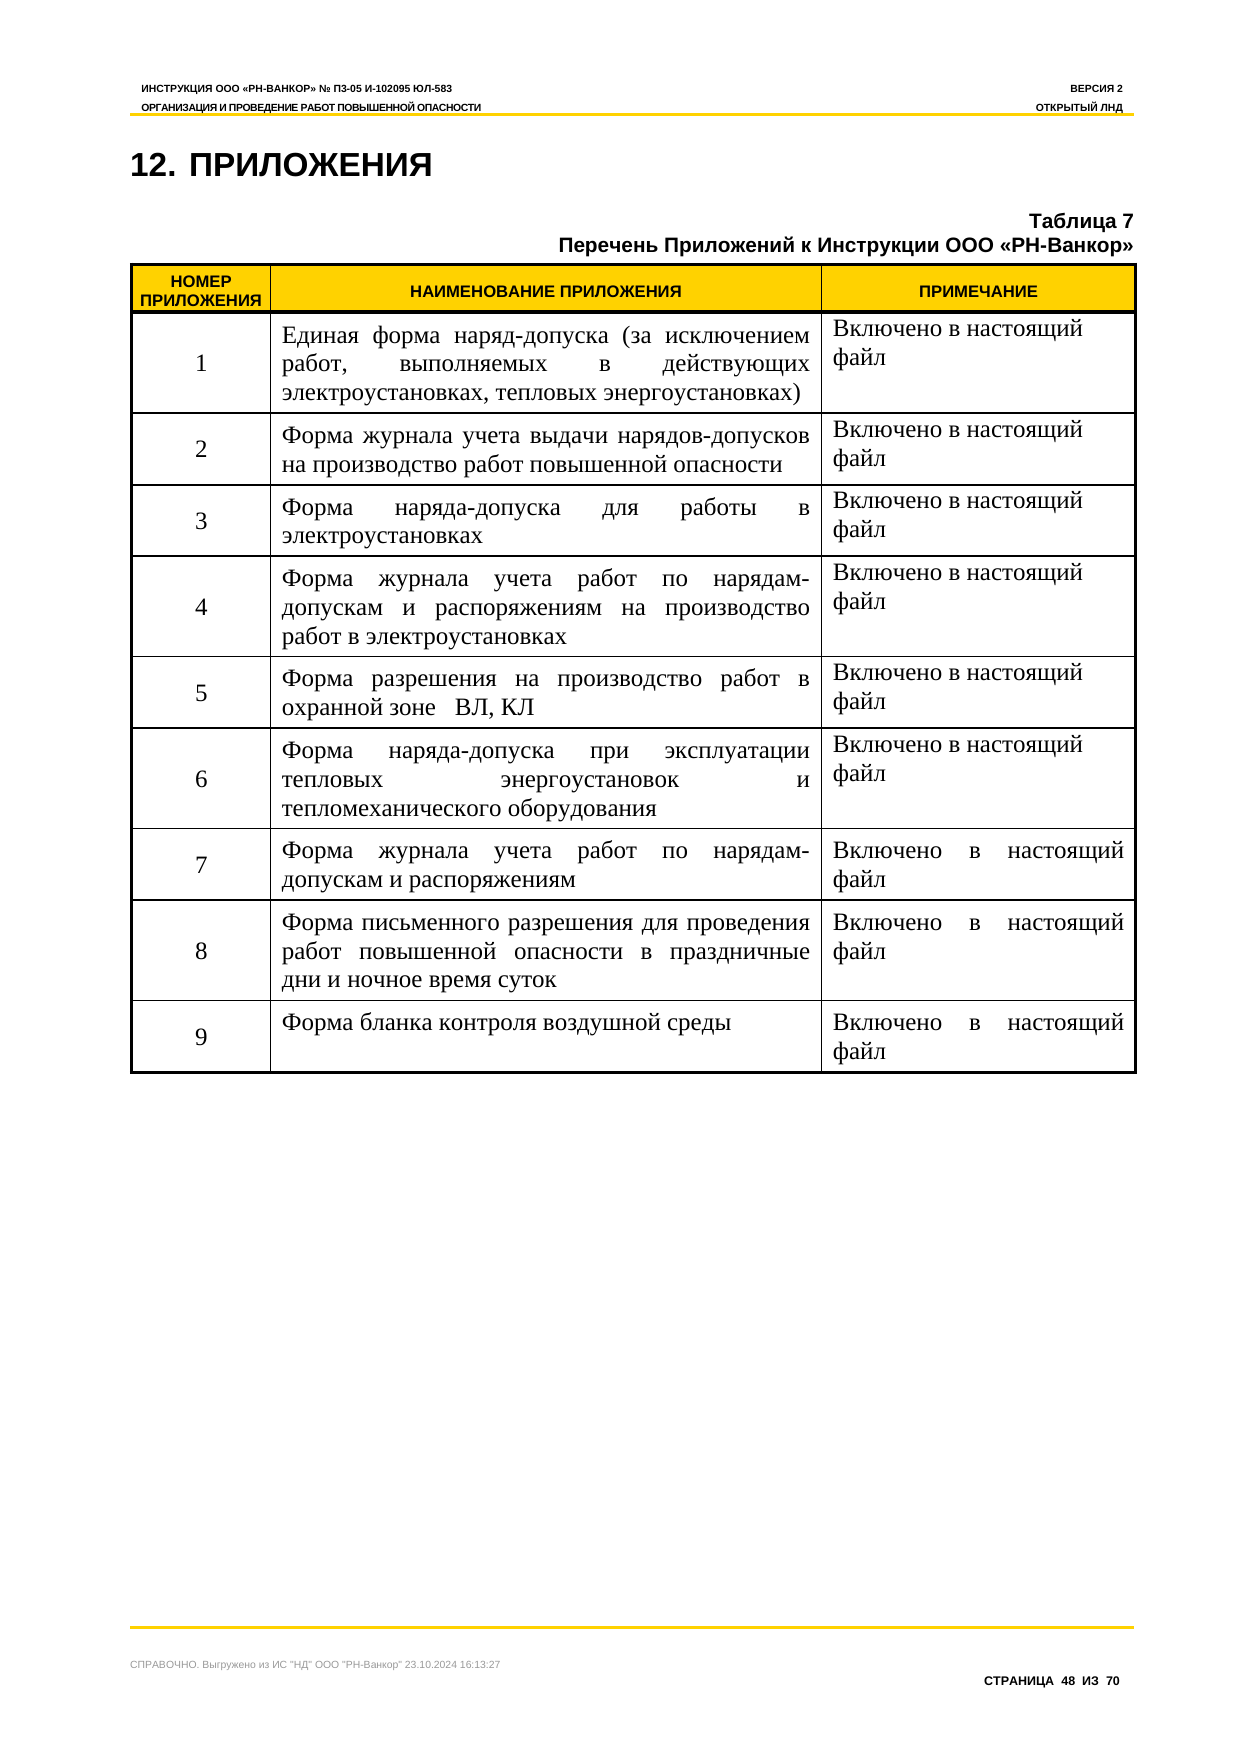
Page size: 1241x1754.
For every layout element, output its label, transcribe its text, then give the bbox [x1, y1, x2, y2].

table_cell Включено в настоящий файл [822, 829, 1134, 899]
table_cell Единая форма наряд-допуска (за исключением работ, выполняемых в действующих электроустановках, тепловых энергоустановках) [271, 314, 821, 412]
table_cell Форма бланка контроля воздушной среды [271, 1001, 821, 1071]
table_cell Включено в настоящий файл [822, 901, 1134, 999]
subtitle ПРИЛОЖЕНИЯ [130, 145, 1134, 183]
table_header ПРИМЕЧАНИЕ [822, 266, 1134, 310]
table_cell Форма журнала учета выдачи нарядов-допусков на производство работ повышенной опасности [271, 414, 821, 484]
table_cell 1 [133, 314, 270, 412]
table_cell 5 [133, 657, 270, 727]
table_cell 3 [133, 486, 270, 555]
table_cell 7 [133, 829, 270, 899]
table_header НАИМЕНОВАНИЕ ПРИЛОЖЕНИЯ [271, 266, 821, 310]
table_cell Включено в настоящий файл [822, 729, 1134, 828]
table_header НОМЕР ПРИЛОЖЕНИЯ [133, 266, 270, 310]
table_cell 2 [133, 414, 270, 484]
table_cell 8 [133, 901, 270, 999]
table_cell Форма журнала учета работ по нарядам-допускам и распоряжениям [271, 829, 821, 899]
table_cell Включено в настоящий файл [822, 1001, 1134, 1071]
table_cell Форма наряда-допуска при эксплуатации тепловых энергоустановок и тепломеханического оборудования [271, 729, 821, 828]
table_cell Включено в настоящий файл [822, 657, 1134, 727]
table_cell Включено в настоящий файл [822, 314, 1134, 412]
table_cell Включено в настоящий файл [822, 414, 1134, 484]
table_cell Форма наряда-допуска для работы в электроустановках [271, 486, 821, 555]
table_cell Включено в настоящий файл [822, 486, 1134, 555]
table_cell 4 [133, 557, 270, 656]
text Таблица 7 [130, 208, 1134, 232]
text Перечень Приложений к Инструкции ООО «РН-Ванкор» [130, 232, 1134, 256]
table_cell Включено в настоящий файл [822, 557, 1134, 656]
table_cell Форма письменного разрешения для проведения работ повышенной опасности в праздничные дни и ночное время суток [271, 901, 821, 999]
table_cell 9 [133, 1001, 270, 1071]
table_cell 6 [133, 729, 270, 828]
table_cell Форма журнала учета работ по нарядам-допускам и распоряжениям на производство работ в электроустановках [271, 557, 821, 656]
table_cell Форма разрешения на производство работ в охранной зоне ВЛ, КЛ [271, 657, 821, 727]
